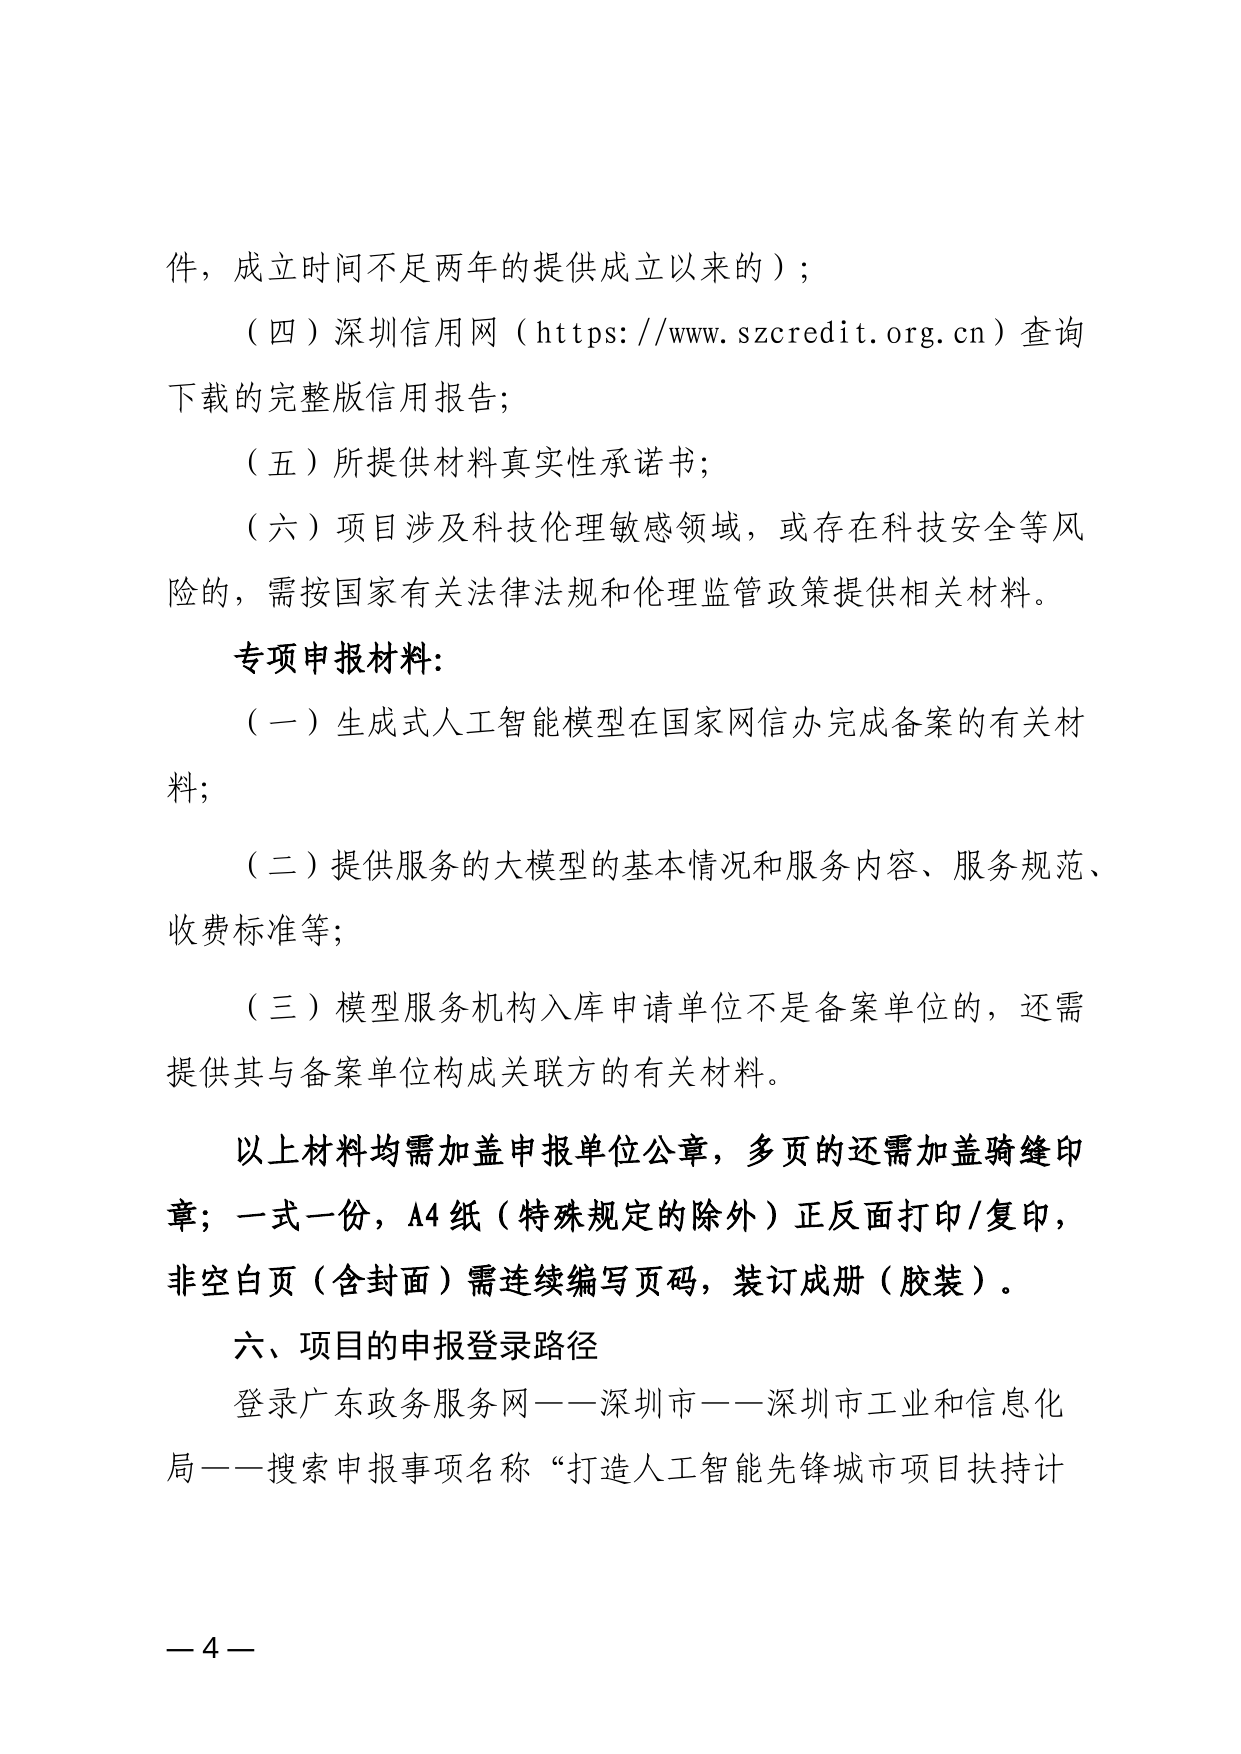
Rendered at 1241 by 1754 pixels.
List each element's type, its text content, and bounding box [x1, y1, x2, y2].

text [165, 233, 1087, 298]
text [165, 1369, 1087, 1499]
text 专项申报材料： [165, 623, 1087, 688]
text 以上材料均需加盖申报单位公章，多页的还需加盖骑缝印章；一式一份，A4纸（特殊规定的除外）正反面打印/复印，非空白页（含封面）需连续编写页码，装订成册（胶装）。 [165, 1115, 1087, 1310]
text （三）模型服务机构入库申请单位不是备案单位的，还需提供其与备案单位构成关联方的有关材料。 [165, 973, 1087, 1103]
text （四）深圳信用网（https://www.szcredit.org.cn）查询下载的完整版信用报告； [165, 298, 1087, 428]
text 六、项目的申报登录路径 [165, 1310, 1087, 1369]
text （一）生成式人工智能模型在国家网信办完成备案的有关材料； [165, 688, 1087, 818]
list 提供服务的大模型的基本情况和服务内容、服务规范、收费标准等； [165, 830, 1087, 960]
text （五）所提供材料真实性承诺书； [165, 428, 1087, 493]
text （六）项目涉及科技伦理敏感领域，或存在科技安全等风险的，需按国家有关法律法规和伦理监管政策提供相关材料。 [165, 493, 1087, 623]
